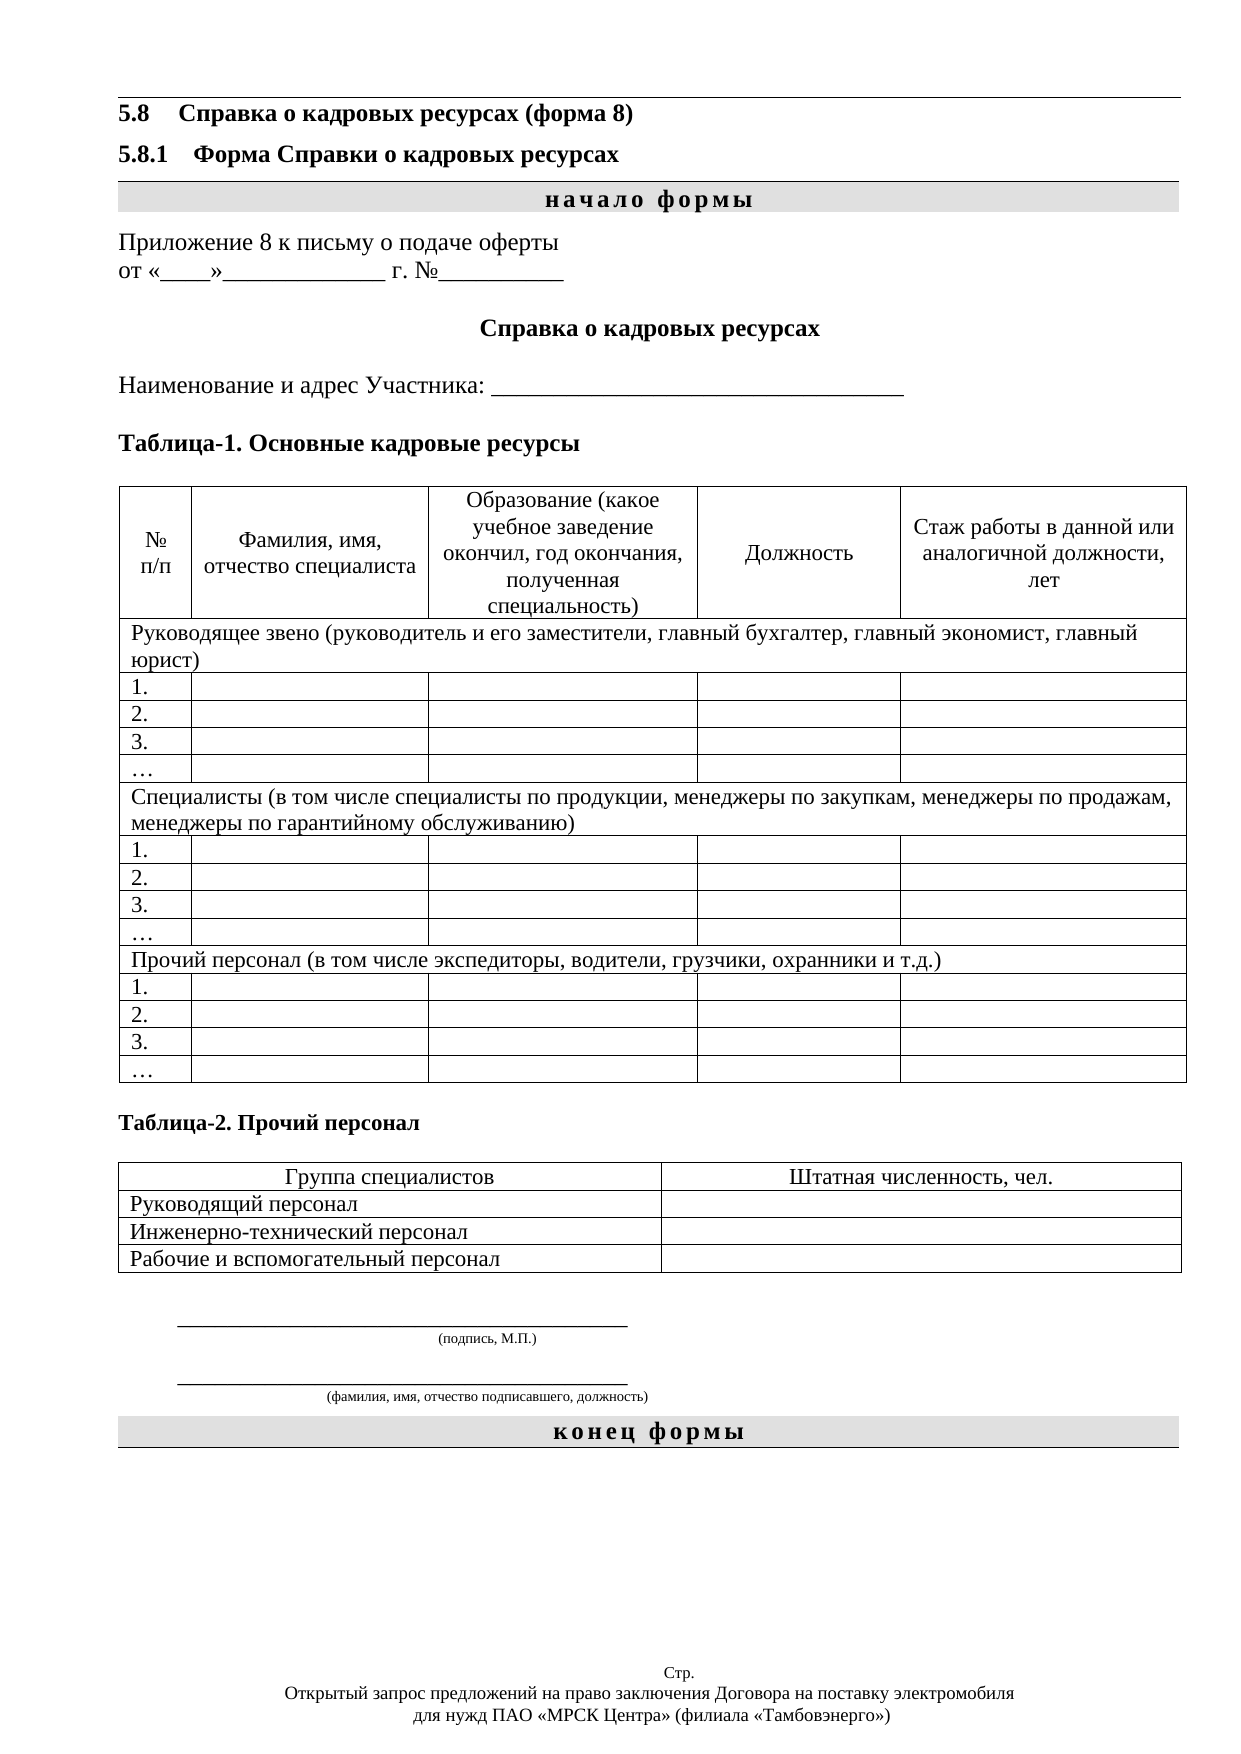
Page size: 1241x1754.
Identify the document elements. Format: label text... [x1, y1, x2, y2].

table_cell … [120, 1056, 191, 1082]
table_cell [901, 701, 1186, 727]
text ____________________________________ [118, 1301, 1181, 1330]
table_cell [698, 1056, 900, 1082]
table_cell [429, 755, 697, 782]
table_header Образование (какое учебное заведение окончил, год окончания, полученная специальность) [429, 487, 697, 618]
table_cell … [120, 755, 191, 782]
table_cell [429, 836, 697, 863]
table_cell [192, 1056, 428, 1082]
table_cell [698, 728, 900, 754]
table_cell [192, 974, 428, 1000]
table_cell [901, 1001, 1186, 1027]
table_cell [429, 891, 697, 918]
subtitle Форма Справки о кадровых ресурсах [118, 139, 1181, 168]
text конец формы [118, 1416, 1179, 1447]
table_cell [698, 836, 900, 863]
table_cell [698, 1001, 900, 1027]
table_header Фамилия, имя, отчество специалиста [192, 487, 428, 618]
table_cell [698, 755, 900, 782]
table_cell [901, 673, 1186, 699]
text Таблица-2. Прочий персонал [118, 1109, 1181, 1136]
table_cell [901, 836, 1186, 863]
table_cell [192, 755, 428, 782]
table_cell [120, 701, 191, 727]
table_cell [662, 1191, 1181, 1217]
table_cell Руководящее звено (руководитель и его заместители, главный бухгалтер, главный экономист, главный юрист) [120, 619, 1186, 672]
table_cell [429, 1028, 697, 1054]
table_cell [192, 919, 428, 945]
table_cell [192, 864, 428, 890]
table_cell [698, 864, 900, 890]
text Приложение 8 к письму о подаче оферты от «____»_____________ г. №__________ [118, 227, 1181, 284]
table_cell [901, 1028, 1186, 1054]
table_cell [662, 1218, 1181, 1244]
table_cell Прочий персонал (в том числе экспедиторы, водители, грузчики, охранники и т.д.) [120, 946, 1186, 972]
table_header Стаж работы в данной или аналогичной должности, лет [901, 487, 1186, 618]
table_cell [429, 864, 697, 890]
table_cell [120, 728, 191, 754]
table_cell [901, 755, 1186, 782]
table_cell Инженерно-технический персонал [119, 1218, 661, 1244]
text ____________________________________ [118, 1359, 1181, 1388]
table_cell [901, 1056, 1186, 1082]
table_cell [698, 919, 900, 945]
table_cell [429, 1001, 697, 1027]
subtitle Справка о кадровых ресурсах (форма 8) [118, 98, 1181, 127]
table_cell Специалисты (в том числе специалисты по продукции, менеджеры по закупкам, менеджеры по продажам, менеджеры по гарантийному обслуживанию) [120, 783, 1186, 835]
table_cell [192, 673, 428, 699]
table_cell [429, 701, 697, 727]
table_cell [901, 864, 1186, 890]
table_cell [901, 728, 1186, 754]
text (подпись, М.П.) [118, 1330, 797, 1359]
table_cell [192, 701, 428, 727]
table_cell [120, 891, 191, 918]
table_header Группа специалистов [119, 1163, 661, 1189]
table_cell [192, 891, 428, 918]
table_cell Рабочие и вспомогательный персонал [119, 1245, 661, 1272]
table_cell [120, 864, 191, 890]
table_cell … [120, 919, 191, 945]
table_cell [662, 1245, 1181, 1272]
text Наименование и адрес Участника: _________________________________ [118, 371, 1181, 399]
table_cell [698, 673, 900, 699]
table_header № п/п [120, 487, 191, 618]
table_cell [901, 974, 1186, 1000]
table_cell [120, 974, 191, 1000]
table_cell [429, 974, 697, 1000]
table_cell [429, 673, 697, 699]
table_cell [698, 701, 900, 727]
table_cell [120, 1001, 191, 1027]
table_header Должность [698, 487, 900, 618]
table_cell [120, 1028, 191, 1054]
text начало формы [118, 182, 1179, 212]
table_cell [120, 836, 191, 863]
table_cell [192, 728, 428, 754]
table_cell [901, 891, 1186, 918]
table_cell [698, 1028, 900, 1054]
text Таблица-1. Основные кадровые ресурсы [118, 428, 1181, 457]
table_cell [429, 919, 697, 945]
text Справка о кадровых ресурсах [118, 313, 1181, 342]
table_cell [901, 919, 1186, 945]
table_cell [698, 974, 900, 1000]
table_cell [120, 673, 191, 699]
text (фамилия, имя, отчество подписавшего, должность) [118, 1388, 797, 1416]
table_cell [429, 1056, 697, 1082]
table_cell Руководящий персонал [119, 1191, 661, 1217]
table_cell [698, 891, 900, 918]
table_cell [192, 1028, 428, 1054]
table_cell [192, 836, 428, 863]
table_cell [192, 1001, 428, 1027]
table_cell [429, 728, 697, 754]
table_header Штатная численность, чел. [662, 1163, 1181, 1189]
